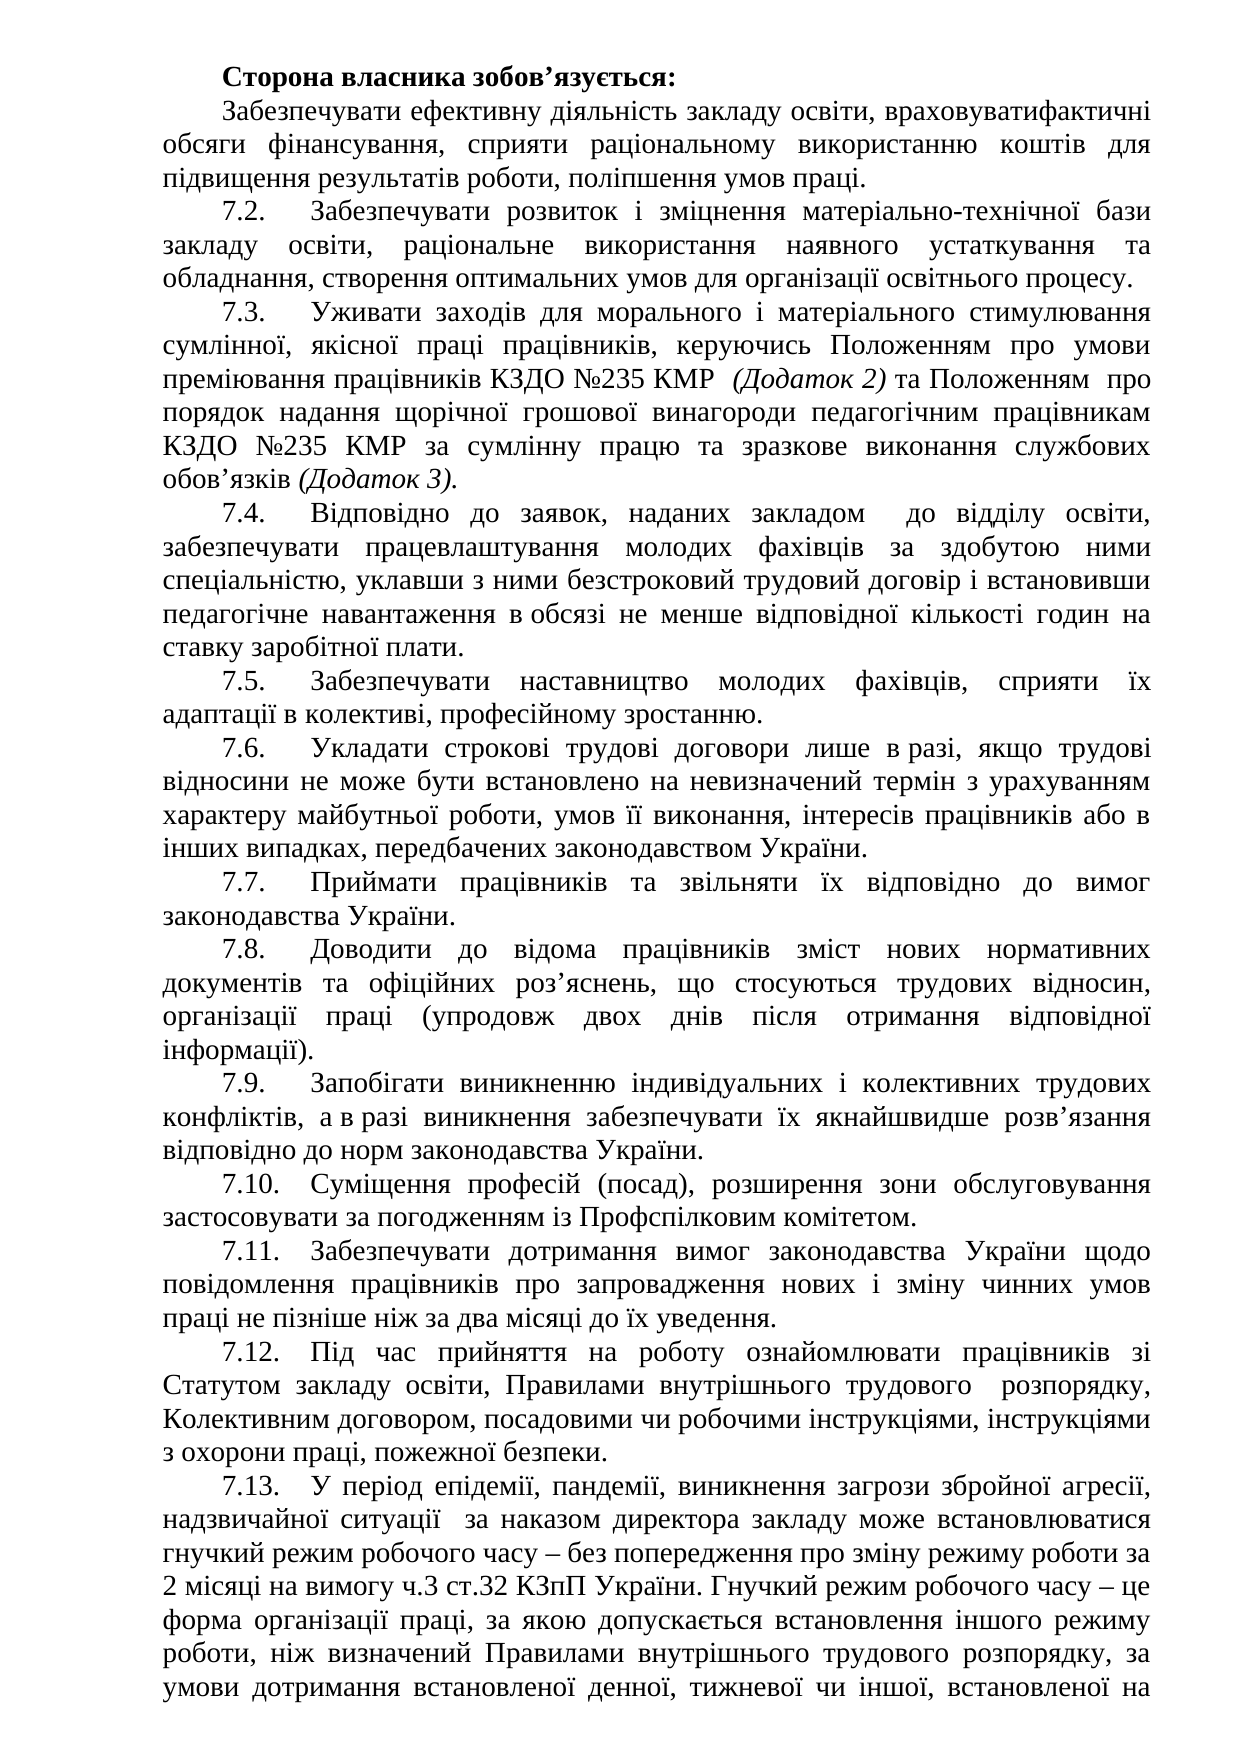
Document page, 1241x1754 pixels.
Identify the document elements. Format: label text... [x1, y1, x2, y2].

text Сторона власника зобов’язується: [162, 59, 1152, 93]
list Укладати строкові трудові договори лише в разі, якщо трудові відносини не може бути встановлено на невизначений термін з урахуванням характеру майбутньої роботи, умов її виконання, інтересів працівників або в інших випадках, передбачених законодавством України. [162, 730, 1152, 864]
list Забезпечувати наставництво молодих фахівців, сприяти їх адаптації в колективі, професійному зростанню. [162, 663, 1152, 730]
list Забезпечувати розвиток і зміцнення матеріально-технічної бази закладу освіти, раціональне використання наявного устаткування та обладнання, створення оптимальних умов для організації освітнього процесу. [162, 193, 1152, 294]
text Забезпечувати ефективну діяльність закладу освіти, враховуватифактичні обсяги фінансування, сприяти раціональному використанню коштів для підвищення результатів роботи, поліпшення умов праці. [162, 93, 1152, 193]
list Відповідно до заявок, наданих закладом до відділу освіти, забезпечувати працевлаштування молодих фахівців за здобутою ними спеціальністю, уклавши з ними безстроковий трудовий договір і встановивши педагогічне навантаження в обсязі не менше відповідної кількості годин на ставку заробітної плати. [162, 495, 1152, 663]
list Запобігати виникненню індивідуальних і колективних трудових конфліктів, а в разі виникнення забезпечувати їх якнайшвидше розв’язання відповідно до норм законодавства України. [162, 1065, 1152, 1166]
list Приймати працівників та звільняти їх відповідно до вимог законодавства України. [162, 864, 1152, 931]
list Уживати заходів для морального і матеріального стимулювання сумлінної, якісної праці працівників, керуючись Положенням про умови преміювання працівників КЗДО №235 КМР (Додаток 2) та Положенням про порядок надання щорічної грошової винагороди педагогічним працівникам КЗДО №235 КМР за сумлінну працю та зразкове виконання службових обов’язків (Додаток 3). [162, 294, 1152, 495]
list Забезпечувати дотримання вимог законодавства України щодо повідомлення працівників про запровадження нових і зміну чинних умов праці не пізніше ніж за два місяці до їх уведення. [162, 1233, 1152, 1334]
list Доводити до відома працівників зміст нових нормативних документів та офіційних роз’яснень, що стосуються трудових відносин, організації праці (упродовж двох днів після отримання відповідної інформації). [162, 931, 1152, 1065]
list Під час прийняття на роботу ознайомлювати працівників зі Статутом закладу освіти, Правилами внутрішнього трудового розпорядку, Колективним договором, посадовими чи робочими інструкціями, інструкціями з охорони праці, пожежної безпеки. [162, 1334, 1152, 1468]
list Суміщення професій (посад), розширення зони обслуговування застосовувати за погодженням із Профспілковим комітетом. [162, 1166, 1152, 1233]
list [162, 1468, 1152, 1703]
